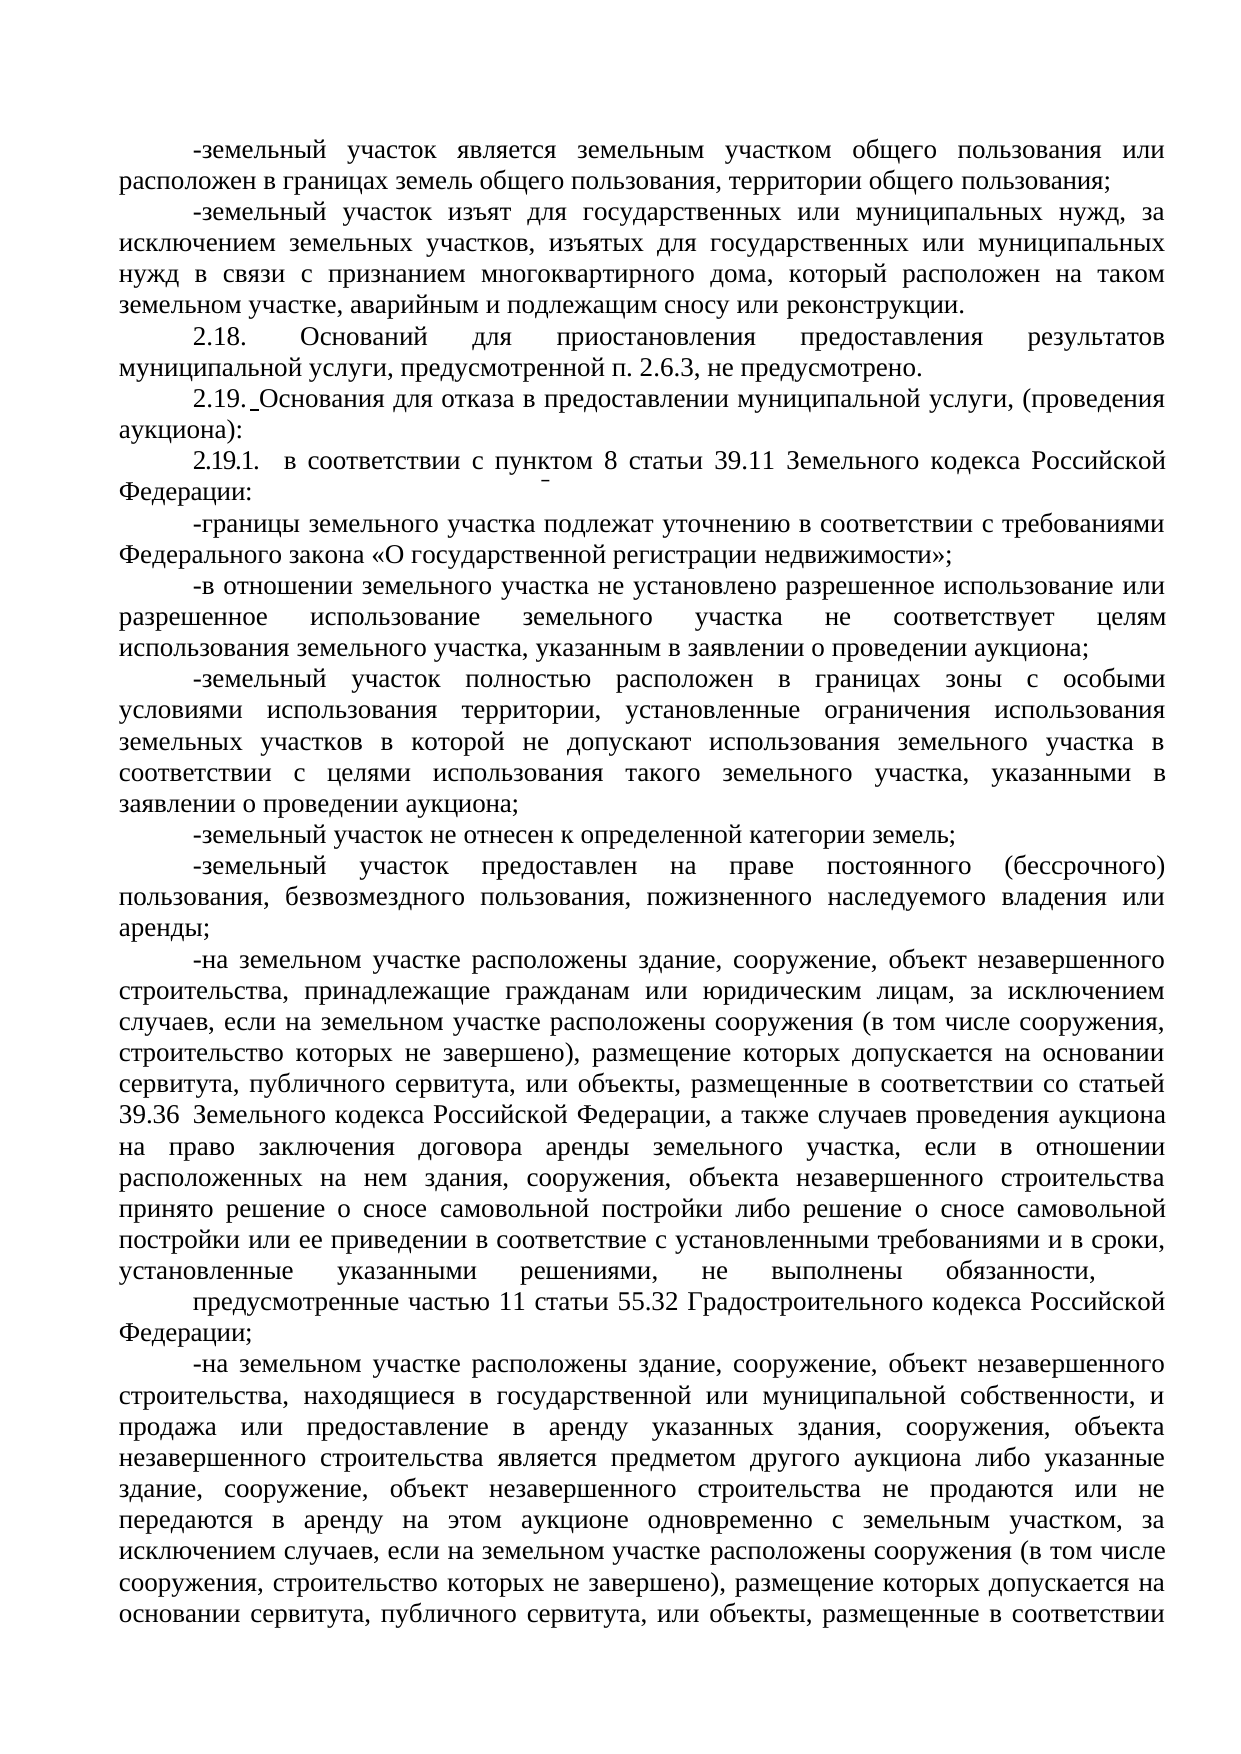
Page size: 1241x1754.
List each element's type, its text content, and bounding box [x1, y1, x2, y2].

text предусмотренные частью 11 статьи 55.32 Градостроительного кодекса Российской Федерации; [119, 1285, 1166, 1348]
text -границы земельного участка подлежат уточнению в соответствии с требованиями Федерального закона «О государственной регистрации недвижимости»; [119, 507, 1166, 569]
text -земельный участок полностью расположен в границах зоны с особыми условиями использования территории, установленные ограничения использования земельных участков в которой не допускают использования земельного участка в соответствии с целями использования такого земельного участка, указанными в заявлении о проведении аукциона; [119, 662, 1166, 818]
text -в отношении земельного участка не установлено разрешенное использование или разрешенное использование земельного участка не соответствует целям использования земельного участка, указанным в заявлении о проведении аукциона; [119, 569, 1166, 662]
text -земельный участок является земельным участком общего пользования или расположен в границах земель общего пользования, территории общего пользования; [119, 133, 1166, 195]
text -на земельном участке расположены здание, сооружение, объект незавершенного строительства, принадлежащие гражданам или юридическим лицам, за исключением случаев, если на земельном участке расположены сооружения (в том числе сооружения, строительство которых не завершено), размещение которых допускается на основании сервитута, публичного сервитута, или объекты, размещенные в соответствии со статьей 39.36 Земельного кодекса Российской Федерации, а также случаев проведения аукциона на право заключения договора аренды земельного участка, если в отношении расположенных на нем здания, сооружения, объекта незавершенного строительства принято решение о сносе самовольной постройки либо решение о сносе самовольной постройки или ее приведении в соответствие с установленными требованиями и в сроки, установленные указанными решениями, не выполнены обязанности, [119, 943, 1166, 1285]
list в соответствии с пунктом 8 статьи 39.11 Земельного кодекса Российской Федерации: [119, 444, 1166, 507]
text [119, 1348, 1166, 1628]
text -земельный участок изъят для государственных или муниципальных нужд, за исключением земельных участков, изъятых для государственных или муниципальных нужд в связи с признанием многоквартирного дома, который расположен на таком земельном участке, аварийным и подлежащим сносу или реконструкции. [119, 195, 1166, 320]
list Оснований для приостановления предоставления результатов муниципальной услуги, предусмотренной п. 2.6.3, не предусмотрено. [119, 320, 1166, 382]
list Основания для отказа в предоставлении муниципальной услуги, (проведения аукциона): [119, 382, 1166, 444]
text -земельный участок предоставлен на праве постоянного (бессрочного) пользования, безвозмездного пользования, пожизненного наследуемого владения или аренды; [119, 849, 1166, 943]
text -земельный участок не отнесен к определенной категории земель; [119, 818, 1166, 849]
